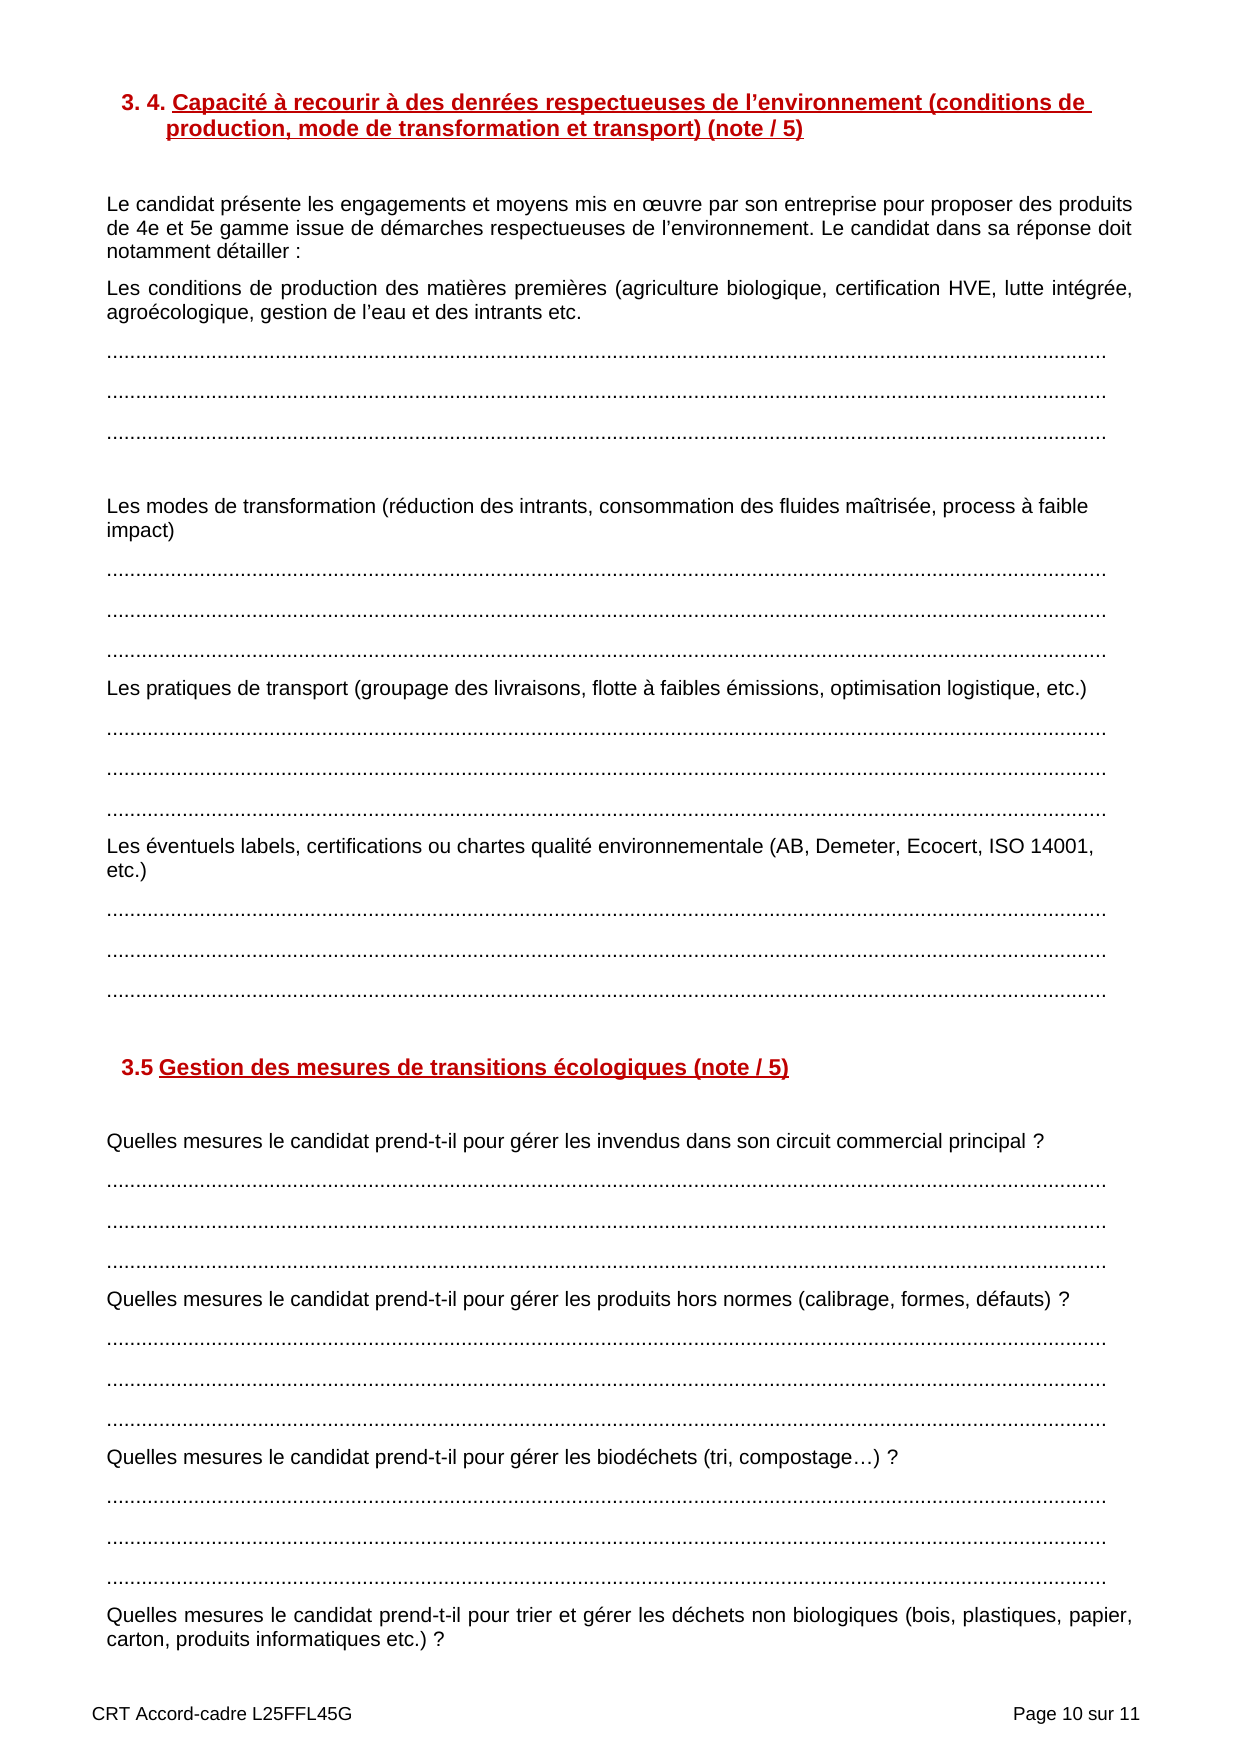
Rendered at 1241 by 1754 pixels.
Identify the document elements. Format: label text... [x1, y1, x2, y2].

text Les conditions de production des matières premières (agriculture biologique, certification HVE, lutte intégrée, agroécologique, gestion de l’eau et des intrants etc. [106, 276, 1134, 324]
text Les pratiques de transport (groupage des livraisons, flotte à faibles émissions, optimisation logistique, etc.) [106, 676, 1134, 700]
text Quelles mesures le candidat prend-t-il pour gérer les produits hors normes (calibrage, formes, défauts) ? [106, 1287, 1134, 1311]
list Le candidat présente les engagements et moyens mis en œuvre par son entreprise pour proposer des produits de 4e et 5e gamme issue de démarches respectueuses de l’environnement. Le candidat dans sa réponse doit notamment détailler : [106, 191, 1134, 263]
text Les éventuels labels, certifications ou chartes qualité environnementale (AB, Demeter, Ecocert, ISO 14001, etc.) [106, 834, 1134, 882]
text Quelles mesures le candidat prend-t-il pour gérer les biodéchets (tri, compostage…) ? [106, 1445, 1134, 1469]
text Capacité à recourir à des denrées respectueuses de l’environnement (conditions de production, mode de transformation et transport) (note / 5) [121, 89, 1134, 141]
text Quelles mesures le candidat prend-t-il pour trier et gérer les déchets non biologiques (bois, plastiques, papier, carton, produits informatiques etc.) ? [106, 1603, 1134, 1651]
text Quelles mesures le candidat prend-t-il pour gérer les invendus dans son circuit commercial principal ? [106, 1129, 1134, 1153]
text Les modes de transformation (réduction des intrants, consommation des fluides maîtrisée, process à faible impact) [106, 494, 1134, 542]
list Gestion des mesures de transitions écologiques (note / 5) [121, 1054, 1134, 1080]
